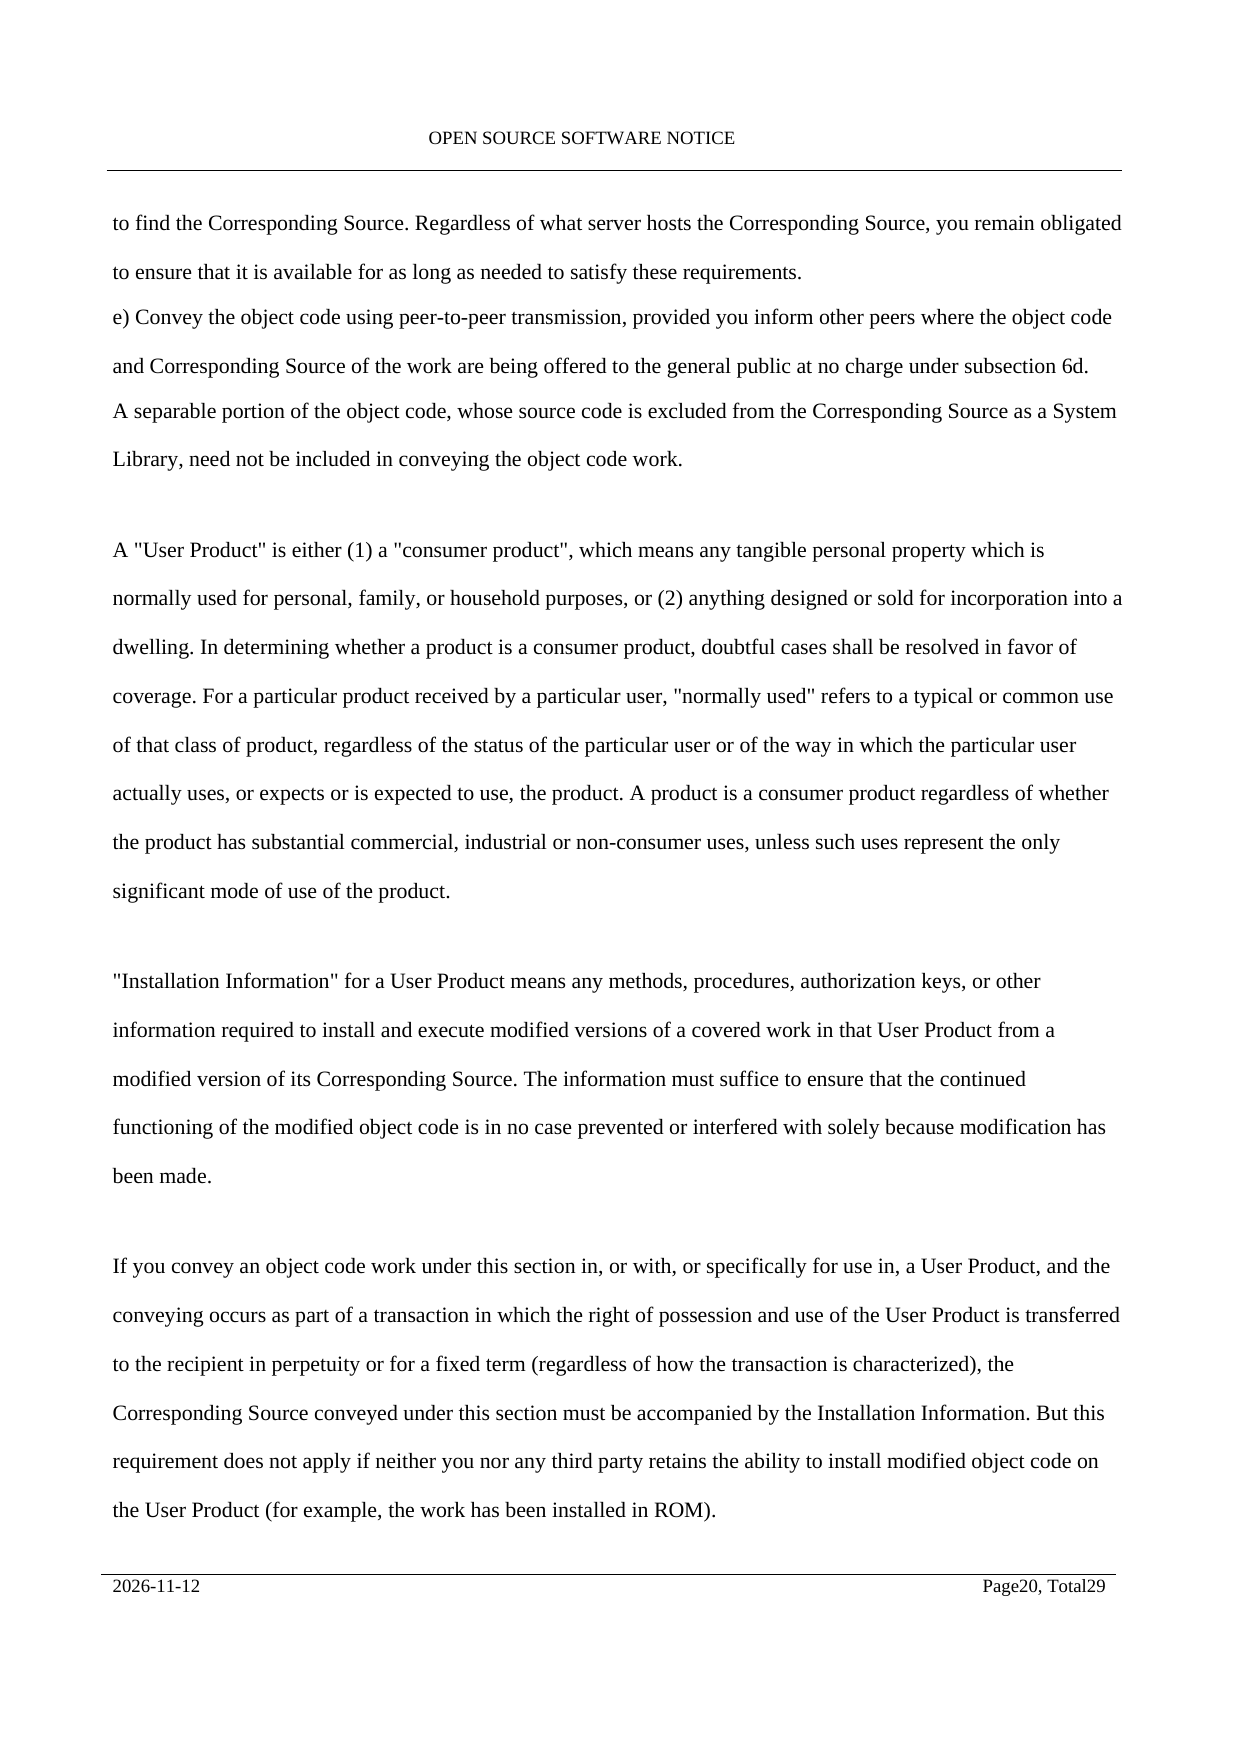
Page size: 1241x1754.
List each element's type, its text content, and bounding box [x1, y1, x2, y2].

text e) Convey the object code using peer-to-peer transmission, provided you inform other peers where the object code and Corresponding Source of the work are being offered to the general public at no charge under subsection 6d. [112, 300, 1128, 381]
text If you convey an object code work under this section in, or with, or specifically for use in, a User Product, and the conveying occurs as part of a transaction in which the right of possession and use of the User Product is transferred to the recipient in perpetuity or for a fixed term (regardless of how the transaction is characterized), the Corresponding Source conveyed under this section must be accompanied by the Installation Information. But this requirement does not apply if neither you nor any third party retains the ability to install modified object code on the User Product (for example, the work has been installed in ROM). [112, 1250, 1128, 1526]
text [112, 206, 1128, 288]
text A separable portion of the object code, whose source code is excluded from the Corresponding Source as a System Library, need not be included in conveying the object code work. [112, 394, 1128, 475]
text A "User Product" is either (1) a "consumer product", which means any tangible personal property which is normally used for personal, family, or household purposes, or (2) anything designed or sold for incorporation into a dwelling. In determining whether a product is a consumer product, doubtful cases shall be resolved in favor of coverage. For a particular product received by a particular user, "normally used" refers to a typical or common use of that class of product, regardless of the status of the particular user or of the way in which the particular user actually uses, or expects or is expected to use, the product. A product is a consumer product regardless of whether the product has substantial commercial, industrial or non-consumer uses, unless such uses represent the only significant mode of use of the product. [112, 533, 1128, 907]
text "Installation Information" for a User Product means any methods, procedures, authorization keys, or other information required to install and execute modified versions of a covered work in that User Product from a modified version of its Corresponding Source. The information must suffice to ensure that the continued functioning of the modified object code is in no case prevented or interfered with solely because modification has been made. [112, 964, 1128, 1192]
